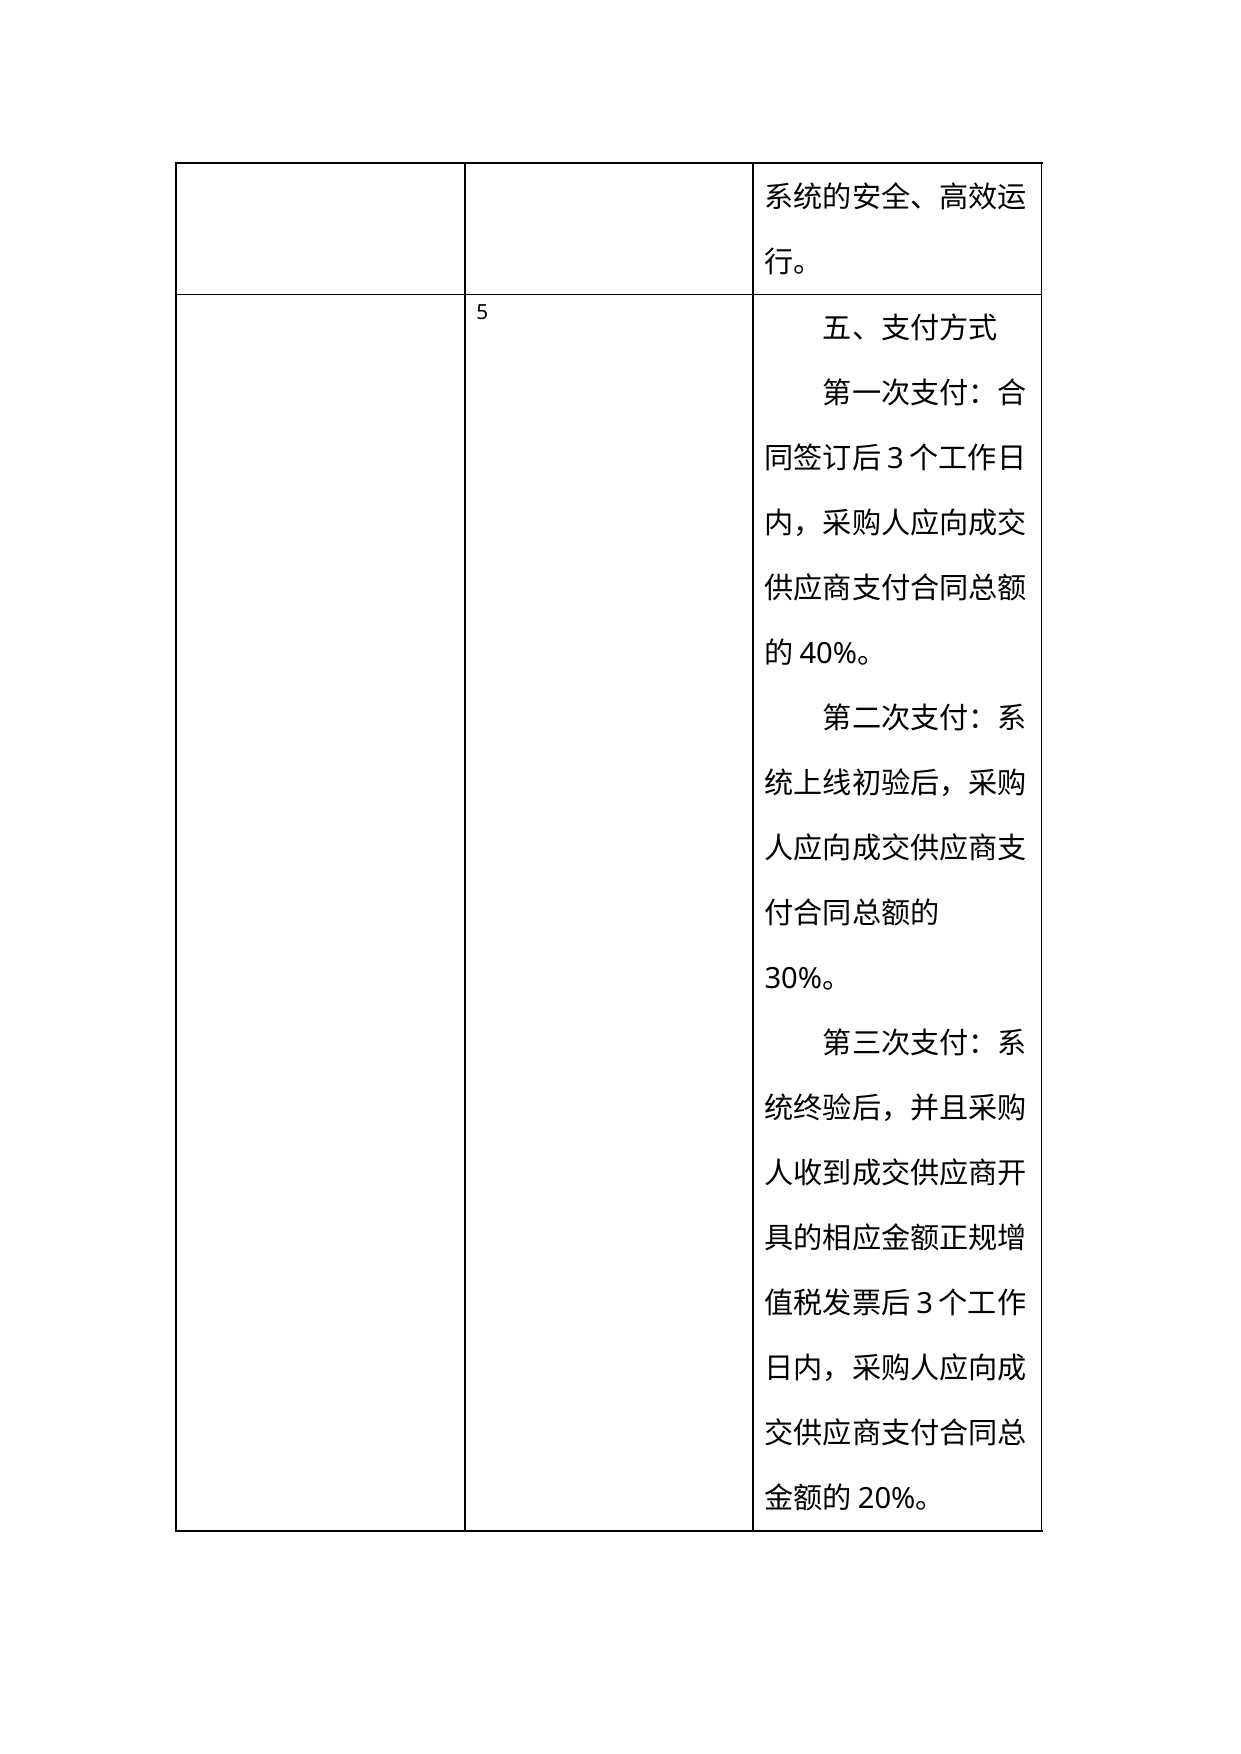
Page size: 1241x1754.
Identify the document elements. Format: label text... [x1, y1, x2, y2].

table_cell 4 [466, 164, 752, 293]
table_cell [177, 164, 464, 293]
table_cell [754, 295, 1041, 1530]
table_cell [177, 295, 464, 1530]
table_cell 5 [466, 295, 752, 1530]
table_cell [754, 164, 1041, 293]
